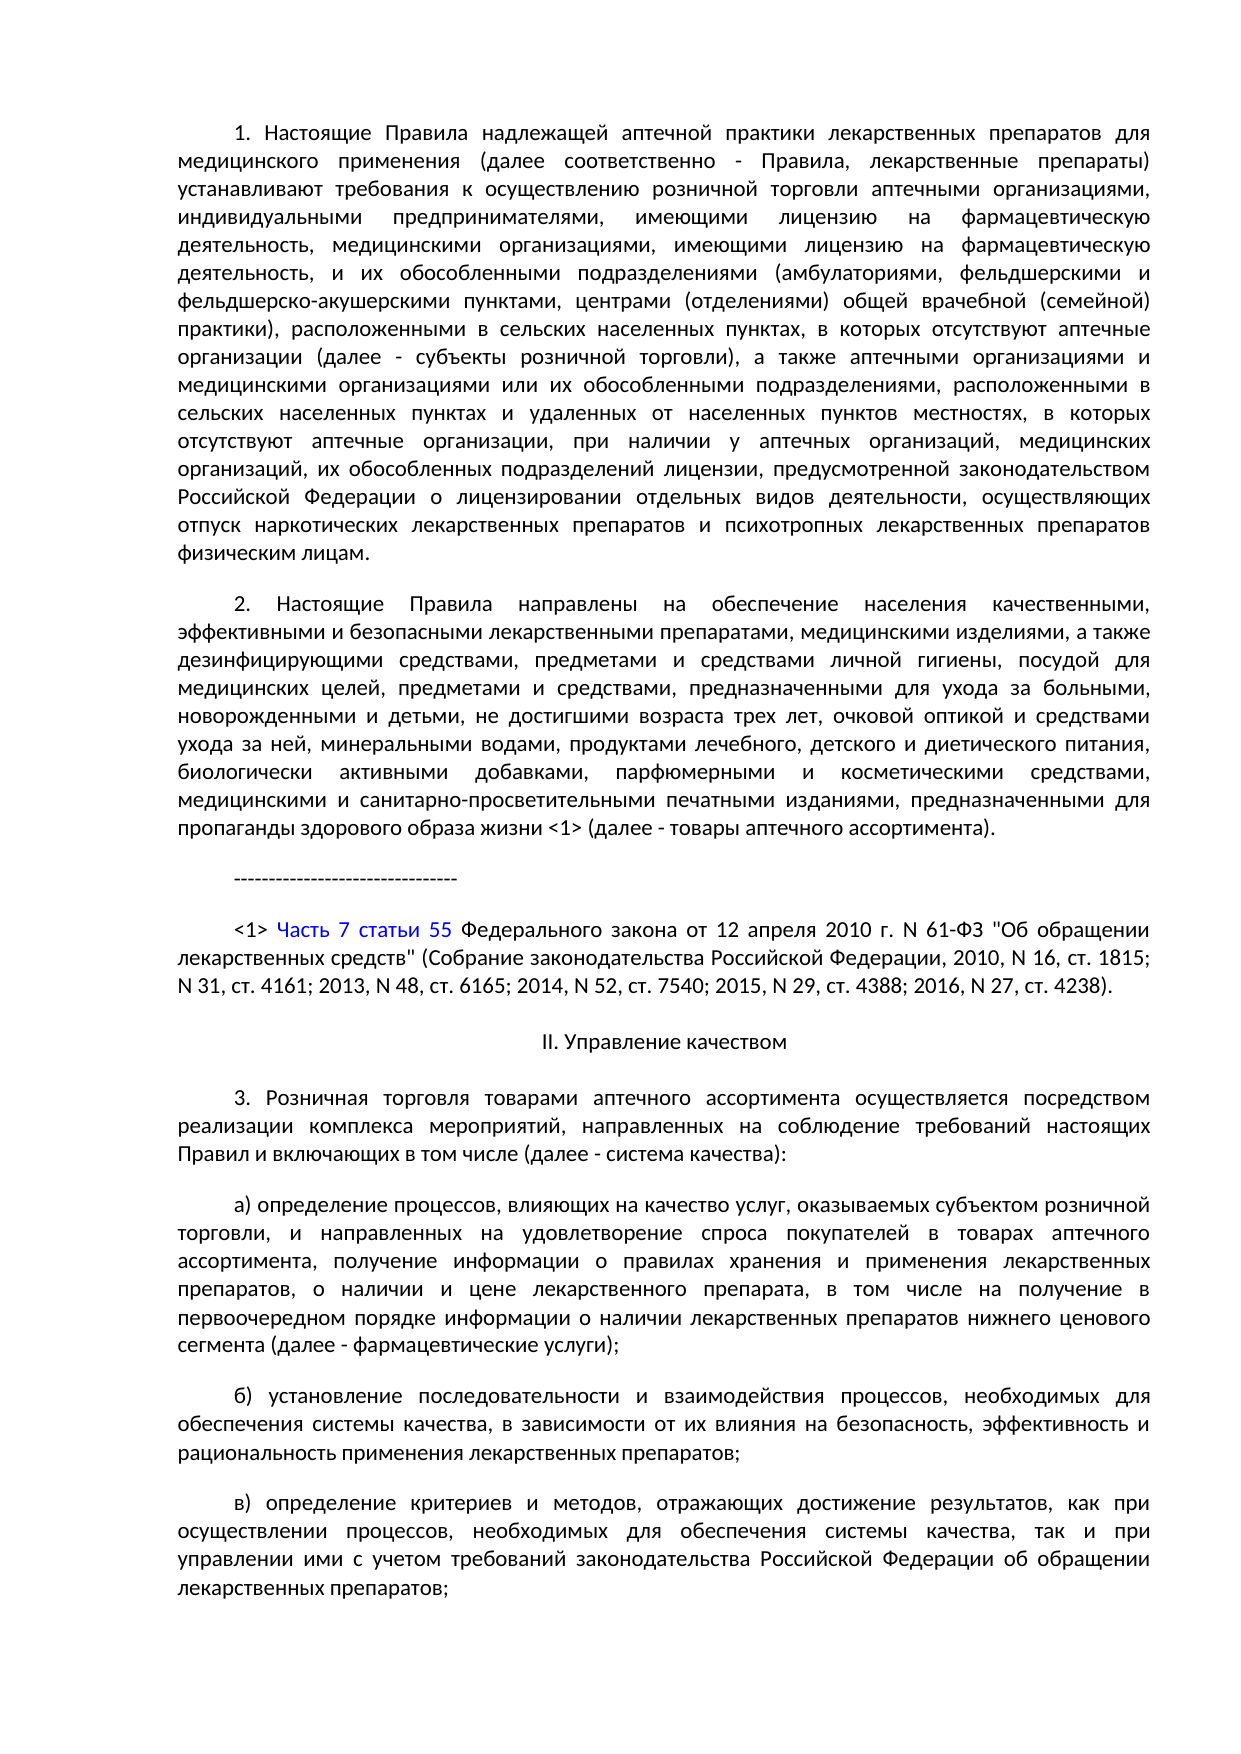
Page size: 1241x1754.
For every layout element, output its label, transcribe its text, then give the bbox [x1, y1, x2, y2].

text 2. Настоящие Правила направлены на обеспечение населения качественными, эффективными и безопасными лекарственными препаратами, медицинскими изделиями, а также дезинфицирующими средствами, предметами и средствами личной гигиены, посудой для медицинских целей, предметами и средствами, предназначенными для ухода за больными, новорожденными и детьми, не достигшими возраста трех лет, очковой оптикой и средствами ухода за ней, минеральными водами, продуктами лечебного, детского и диетического питания, биологически активными добавками, парфюмерными и косметическими средствами, медицинскими и санитарно-просветительными печатными изданиями, предназначенными для пропаганды здорового образа жизни <1> (далее - товары аптечного ассортимента). [177, 589, 1152, 842]
text 1. Настоящие Правила надлежащей аптечной практики лекарственных препаратов для медицинского применения (далее соответственно - Правила, лекарственные препараты) устанавливают требования к осуществлению розничной торговли аптечными организациями, индивидуальными предпринимателями, имеющими лицензию на фармацевтическую деятельность, медицинскими организациями, имеющими лицензию на фармацевтическую деятельность, и их обособленными подразделениями (амбулаториями, фельдшерскими и фельдшерско-акушерскими пунктами, центрами (отделениями) общей врачебной (семейной) практики), расположенными в сельских населенных пунктах, в которых отсутствуют аптечные организации (далее - субъекты розничной торговли), а также аптечными организациями и медицинскими организациями или их обособленными подразделениями, расположенными в сельских населенных пунктах и удаленных от населенных пунктов местностях, в которых отсутствуют аптечные организации, при наличии у аптечных организаций, медицинских организаций, их обособленных подразделений лицензии, предусмотренной законодательством Российской Федерации о лицензировании отдельных видов деятельности, осуществляющих отпуск наркотических лекарственных препаратов и психотропных лекарственных препаратов физическим лицам. [177, 118, 1152, 566]
text 3. Розничная торговля товарами аптечного ассортимента осуществляется посредством реализации комплекса мероприятий, направленных на соблюдение требований настоящих Правил и включающих в том числе (далее - система качества): [177, 1083, 1152, 1168]
text б) установление последовательности и взаимодействия процессов, необходимых для обеспечения системы качества, в зависимости от их влияния на безопасность, эффективность и рациональность применения лекарственных препаратов; [177, 1382, 1152, 1466]
text а) определение процессов, влияющих на качество услуг, оказываемых субъектом розничной торговли, и направленных на удовлетворение спроса покупателей в товарах аптечного ассортимента, получение информации о правилах хранения и применения лекарственных препаратов, о наличии и цене лекарственного препарата, в том числе на получение в первоочередном порядке информации о наличии лекарственных препаратов нижнего ценового сегмента (далее - фармацевтические услуги); [177, 1191, 1152, 1359]
text -------------------------------- [177, 864, 1152, 892]
text II. Управление качеством [177, 1027, 1152, 1056]
text в) определение критериев и методов, отражающих достижение результатов, как при осуществлении процессов, необходимых для обеспечения системы качества, так и при управлении ими с учетом требований законодательства Российской Федерации об обращении лекарственных препаратов; [177, 1488, 1152, 1601]
text <1> Часть 7 статьи 55 Федерального закона от 12 апреля 2010 г. N 61-ФЗ "Об обращении лекарственных средств" (Собрание законодательства Российской Федерации, 2010, N 16, ст. 1815; N 31, ст. 4161; 2013, N 48, ст. 6165; 2014, N 52, ст. 7540; 2015, N 29, ст. 4388; 2016, N 27, ст. 4238). [177, 915, 1152, 999]
